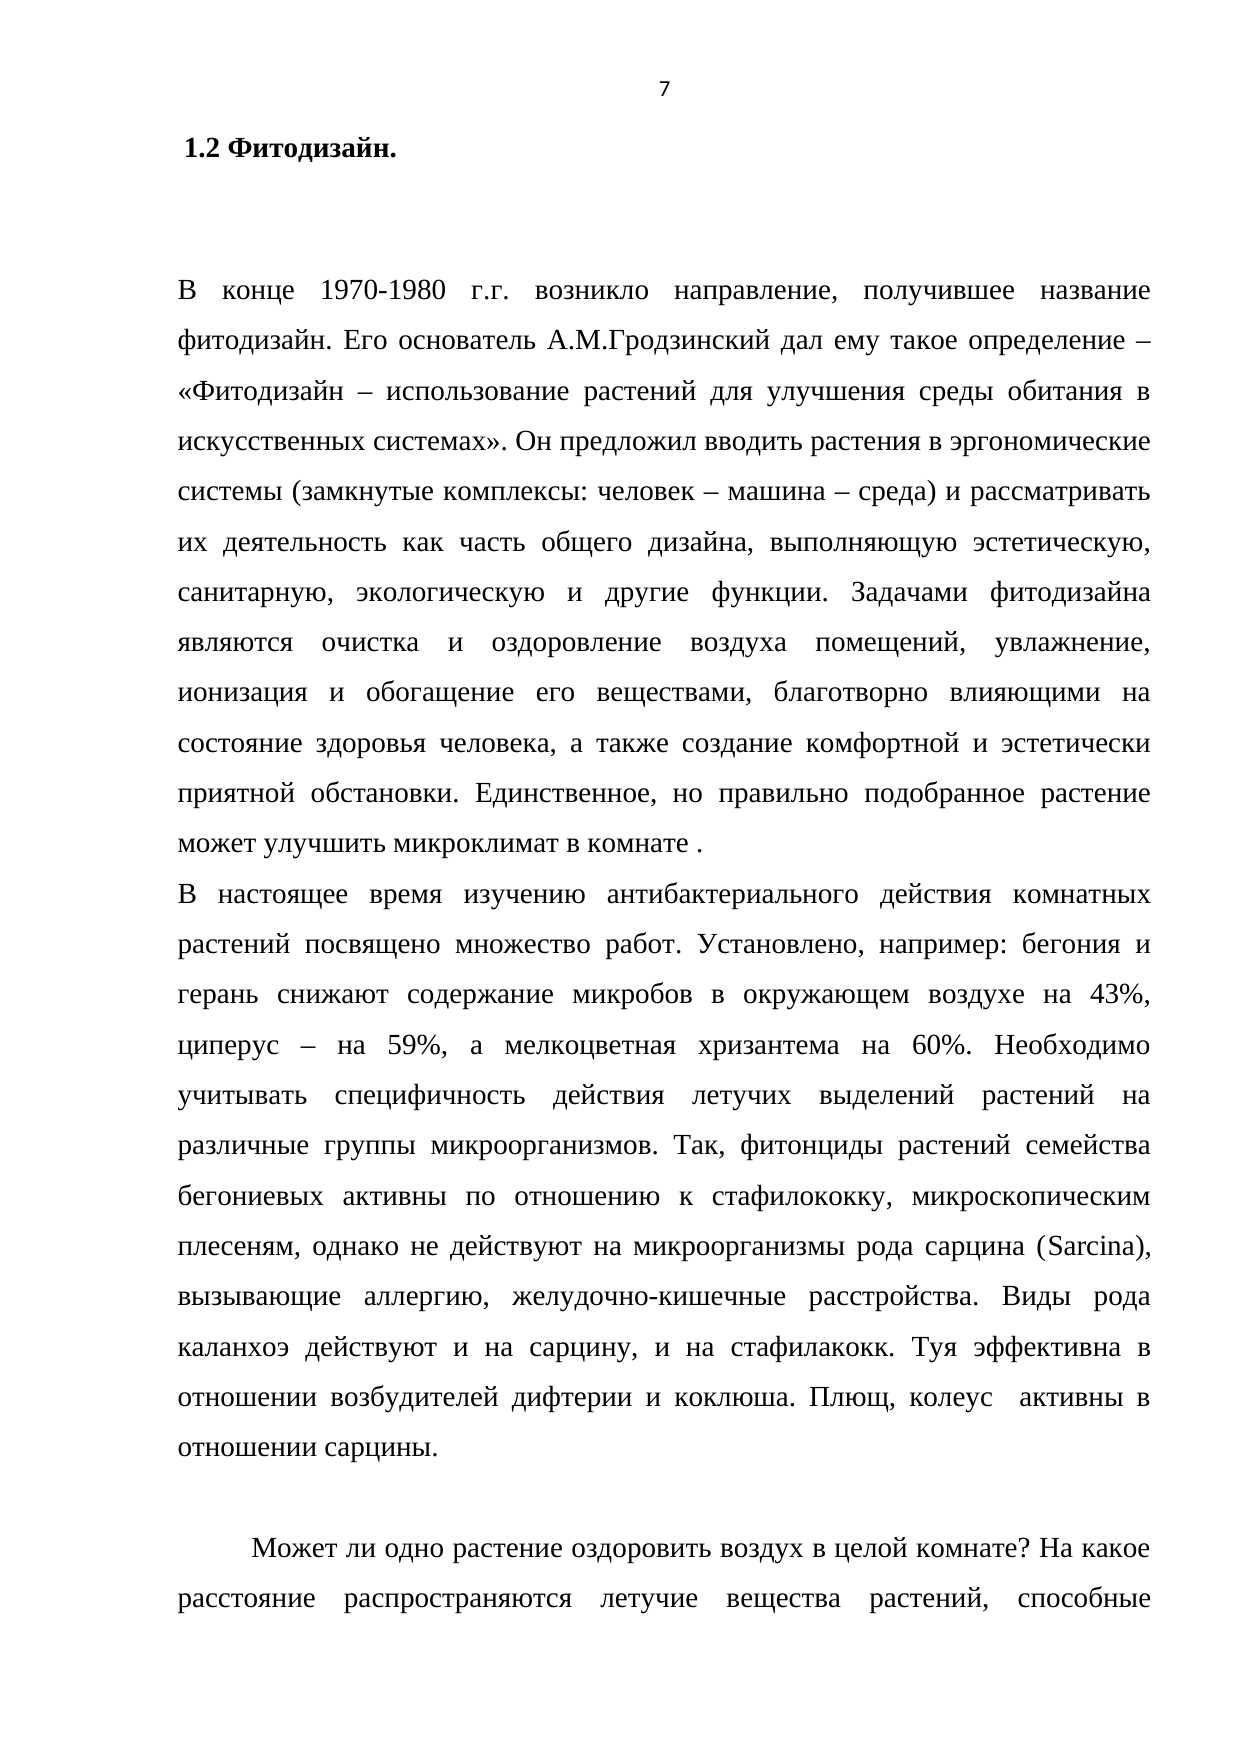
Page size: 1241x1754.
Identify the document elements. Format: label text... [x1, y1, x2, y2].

text В конце 1970-1980 г.г. возникло направление, получившее название фитодизайн. Его основатель А.М.Гродзинский дал ему такое определение – «Фитодизайн – использование растений для улучшения среды обитания в искусственных системах». Он предложил вводить растения в эргономические системы (замкнутые комплексы: человек – машина – среда) и рассматривать их деятельность как часть общего дизайна, выполняющую эстетическую, санитарную, экологическую и другие функции. Задачами фитодизайна являются очистка и оздоровление воздуха помещений, увлажнение, ионизация и обогащение его веществами, благотворно влияющими на состояние здоровья человека, а также создание комфортной и эстетически приятной обстановки. Единственное, но правильно подобранное растение может улучшить микроклимат в комнате . [177, 272, 1152, 859]
text В настоящее время изучению антибактериального действия комнатных растений посвящено множество работ. Установлено, например: бегония и герань снижают содержание микробов в окружающем воздухе на 43%, циперус – на 59%, а мелкоцветная хризантема на 60%. Необходимо учитывать специфичность действия летучих выделений растений на различные группы микроорганизмов. Так, фитонциды растений семейства бегониевых активны по отношению к стафилококку, микроскопическим плесеням, однако не действуют на микроорганизмы рода сарцина (Sarcina), вызывающие аллергию, желудочно-кишечные расстройства. Виды рода каланхоэ действуют и на сарцину, и на стафилакокк. Туя эффективна в отношении возбудителей дифтерии и коклюша. Плющ, колеус активны в отношении сарцины. [177, 876, 1152, 1463]
list Фитодизайн. [183, 130, 1152, 163]
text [177, 1530, 1152, 1614]
